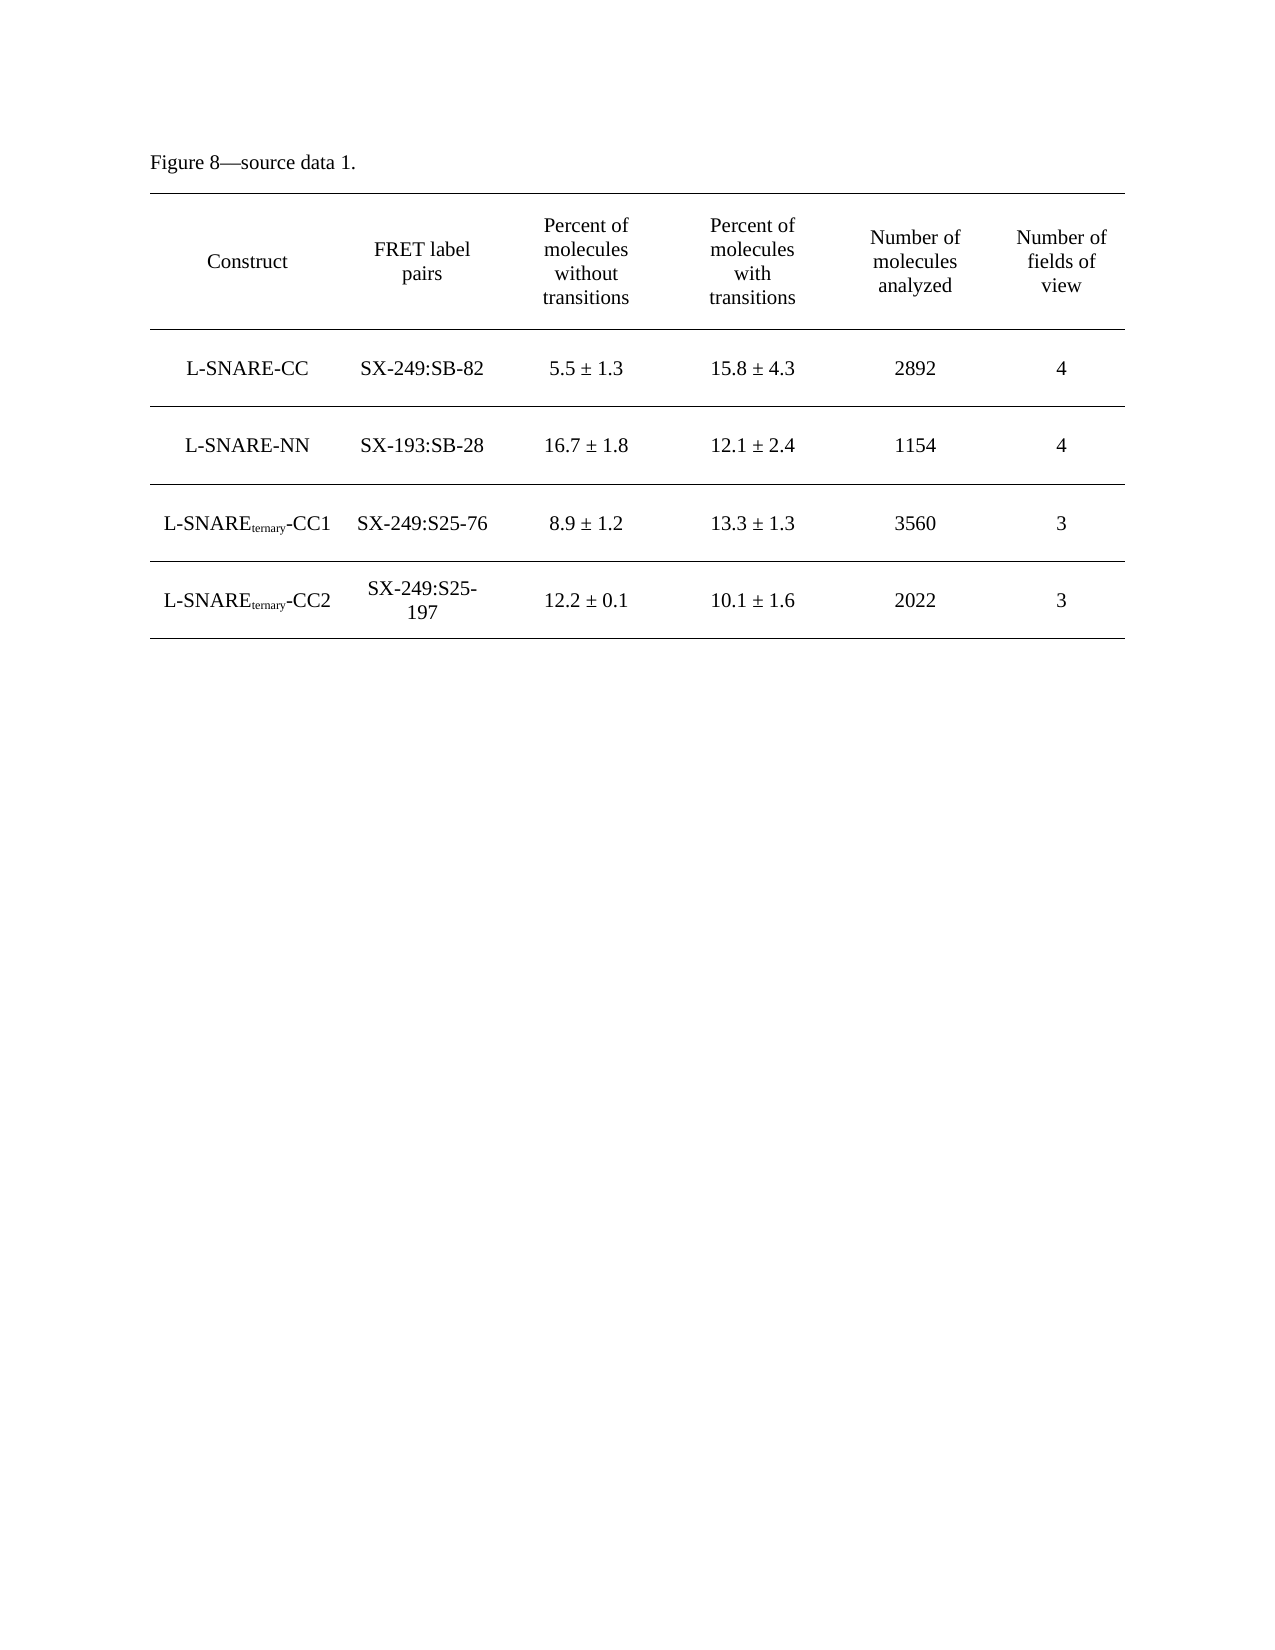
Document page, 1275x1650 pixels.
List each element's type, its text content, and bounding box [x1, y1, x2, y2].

table_cell 4 [998, 407, 1125, 483]
table_header Percent of molecules without transitions [500, 194, 672, 329]
table_header Number of fields of view [998, 194, 1125, 329]
table_cell 4 [998, 330, 1125, 406]
table_cell 15.8 ± 4.3 [673, 330, 832, 406]
table_cell L-SNARE-NN [150, 407, 344, 483]
table_cell L-SNAREternary-CC2 [150, 562, 344, 638]
table_header Construct [150, 194, 344, 329]
table_cell L-SNARE-CC [150, 330, 344, 406]
table_header Number of molecules analyzed [833, 194, 998, 329]
table_cell 13.3 ± 1.3 [673, 485, 832, 561]
table_cell 3 [998, 562, 1125, 638]
table_cell 10.1 ± 1.6 [673, 562, 832, 638]
table_cell 5.5 ± 1.3 [500, 330, 672, 406]
table_cell SX-249:S25-197 [345, 562, 500, 638]
table_cell 2022 [833, 562, 998, 638]
text Figure 8––source data 1. [150, 150, 1125, 174]
table_cell SX-249:S25-76 [345, 485, 500, 561]
table_cell 12.2 ± 0.1 [500, 562, 672, 638]
table_cell SX-193:SB-28 [345, 407, 500, 483]
table_cell 3560 [833, 485, 998, 561]
table_cell 1154 [833, 407, 998, 483]
table_cell SX-249:SB-82 [345, 330, 500, 406]
table_cell 16.7 ± 1.8 [500, 407, 672, 483]
table_cell 3 [998, 485, 1125, 561]
table_cell 8.9 ± 1.2 [500, 485, 672, 561]
table_cell L-SNAREternary-CC1 [150, 485, 344, 561]
table_cell 12.1 ± 2.4 [673, 407, 832, 483]
table_header Percent of molecules with transitions [673, 194, 832, 329]
table_cell 2892 [833, 330, 998, 406]
table_header FRET label pairs [345, 194, 500, 329]
